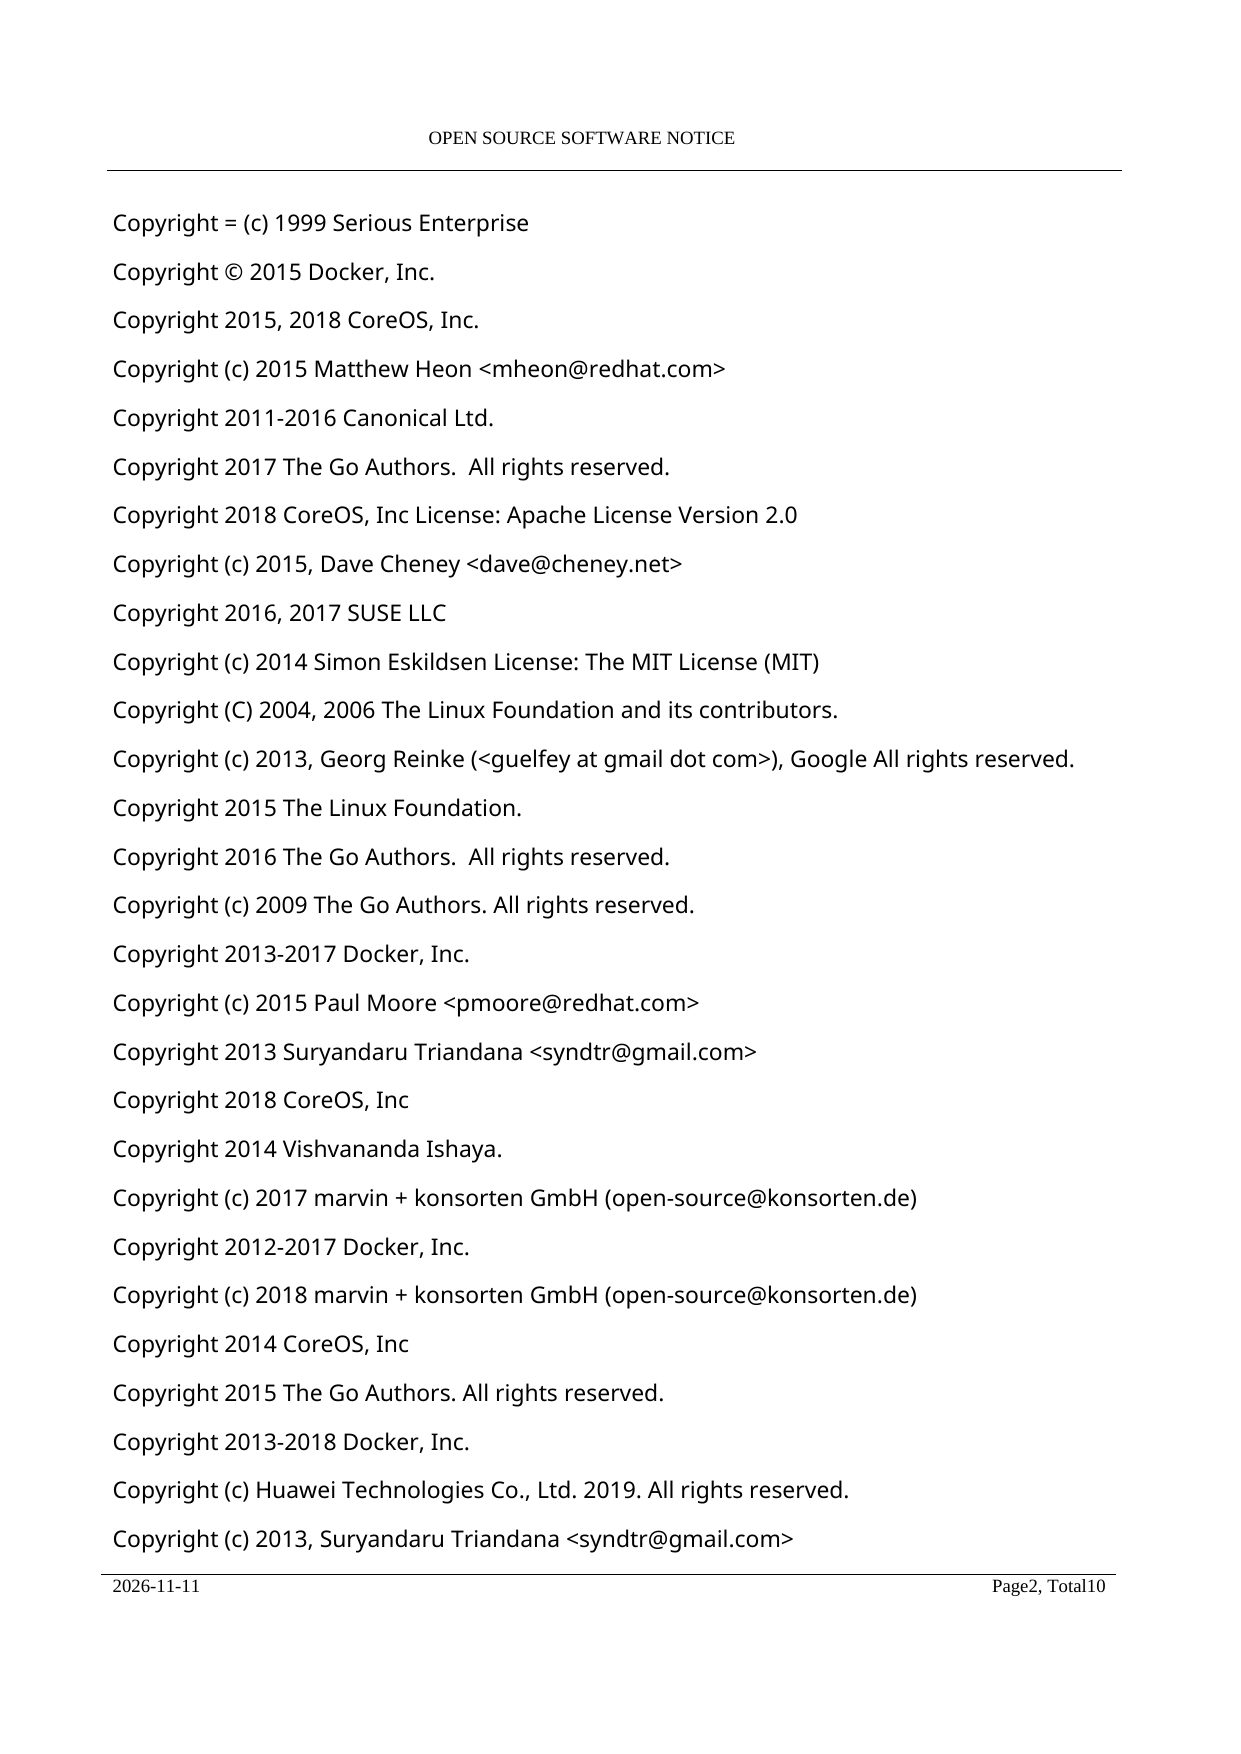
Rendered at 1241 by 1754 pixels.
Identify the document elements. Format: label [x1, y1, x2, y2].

text [112, 206, 1128, 1555]
